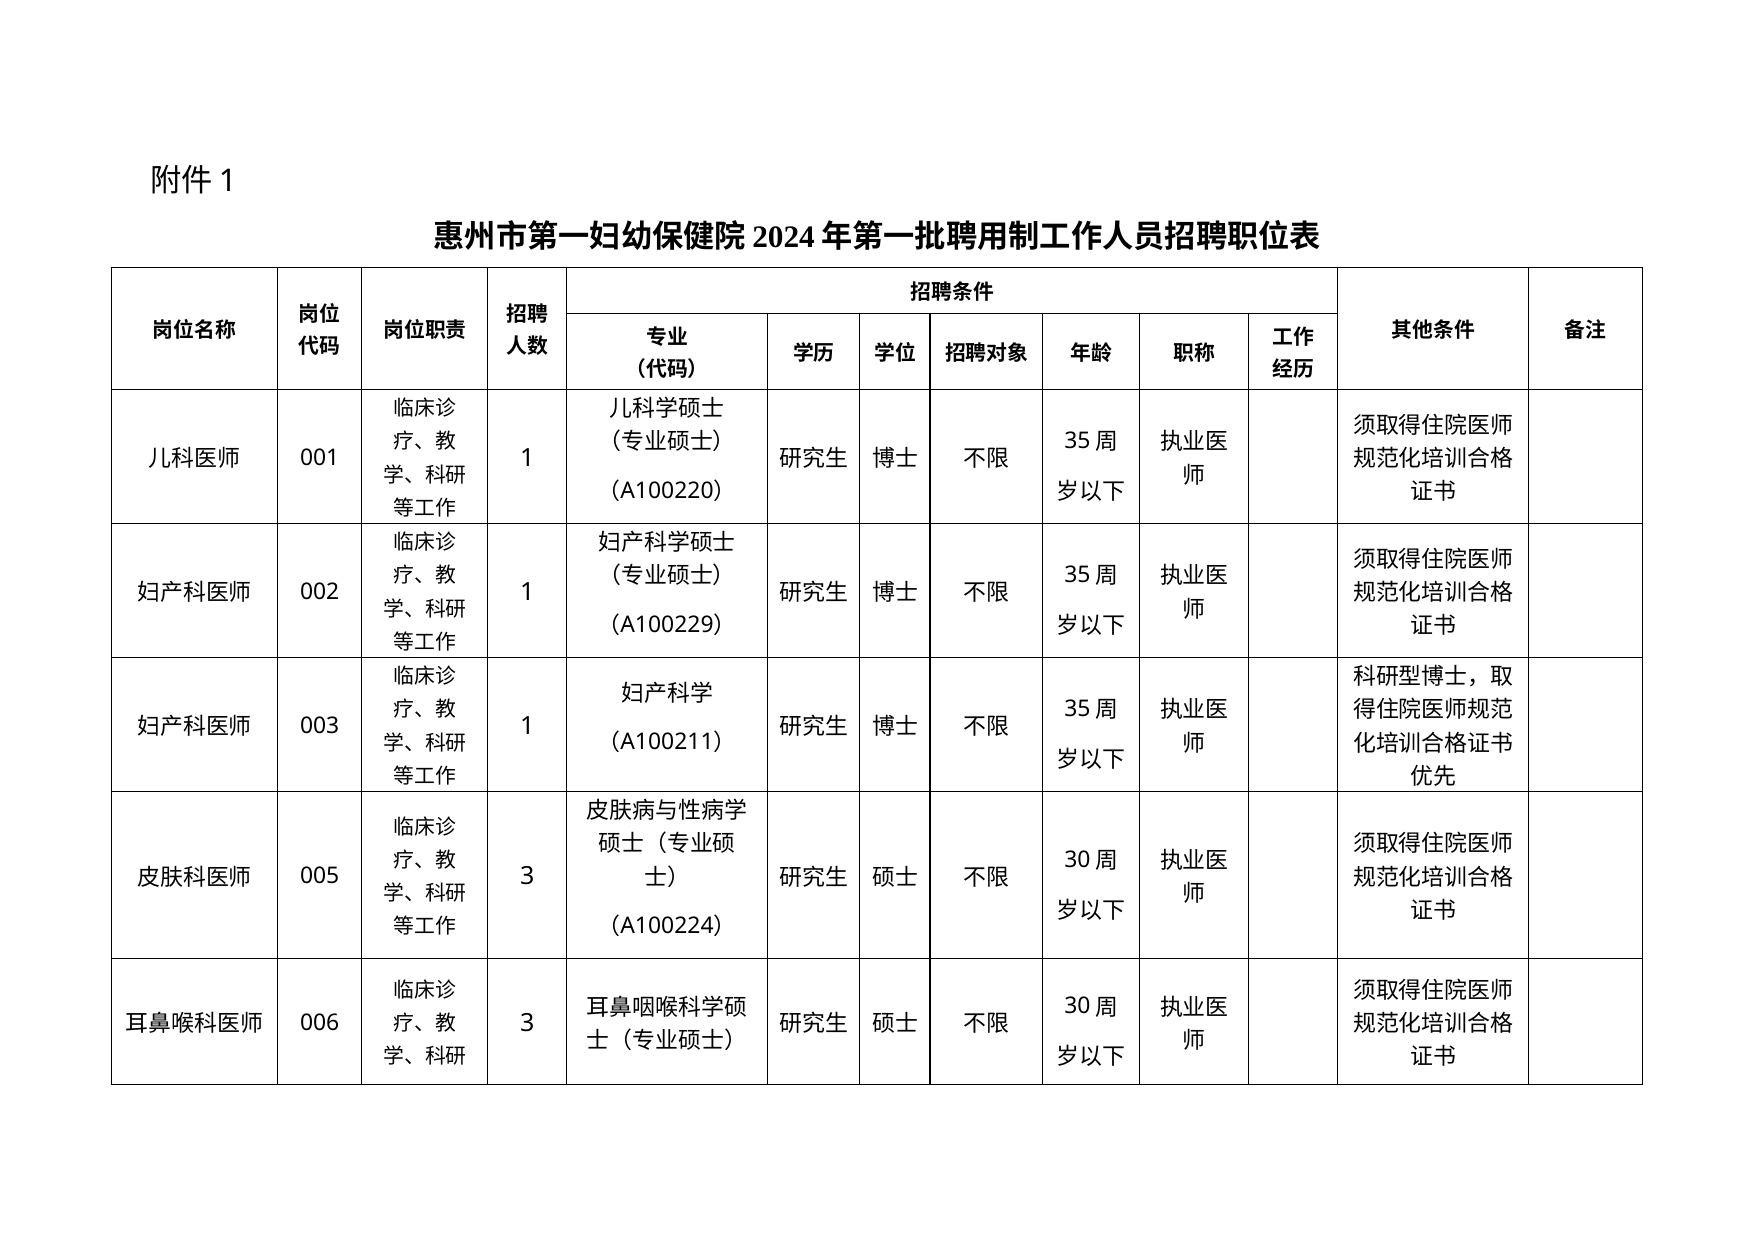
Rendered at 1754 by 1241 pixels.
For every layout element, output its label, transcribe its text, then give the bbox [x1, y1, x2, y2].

table_cell 儿科医师 [112, 390, 277, 523]
table_cell 妇产科医师 [112, 658, 277, 791]
table_cell 执业医师 [1140, 792, 1248, 958]
table_cell 研究生 [768, 658, 859, 791]
text 惠州市第一妇幼保健院2024年第一批聘用制工作人员招聘职位表 [150, 200, 1604, 267]
table_cell 须取得住院医师规范化培训合格证书 [1338, 390, 1528, 523]
table_cell 皮肤科医师 [112, 792, 277, 958]
table_cell 须取得住院医师规范化培训合格证书 [1338, 792, 1528, 958]
table_cell [1249, 524, 1337, 657]
table_cell 002 [278, 524, 361, 657]
table_cell [1249, 959, 1337, 1084]
table_cell 006 [278, 959, 361, 1084]
table_header 岗位 代码 [278, 268, 361, 389]
table_cell 30周岁以下 [1043, 792, 1139, 958]
table_cell 临床诊疗、教学、科研等工作 [362, 792, 487, 958]
table_cell [1249, 658, 1337, 791]
table_cell 执业医师 [1140, 658, 1248, 791]
table_header 岗位职责 [362, 268, 487, 389]
table_cell 001 [278, 390, 361, 523]
table_cell 研究生 [768, 959, 859, 1084]
table_cell 临床诊疗、教学、科研等工作 [362, 390, 487, 523]
table_header 其他条件 [1338, 268, 1528, 389]
table_cell 005 [278, 792, 361, 958]
table_cell [1529, 524, 1642, 657]
table_cell 工作 经历 [1249, 314, 1337, 389]
table_cell 35周岁以下 [1043, 658, 1139, 791]
table_cell 硕士 [860, 792, 929, 958]
table_cell 研究生 [768, 390, 859, 523]
table_cell 学历 [768, 314, 859, 389]
table_cell 妇产科学 （A100211） [567, 658, 767, 791]
table_cell [1249, 390, 1337, 523]
table_cell 皮肤病与性病学硕士（专业硕士） （A100224） [567, 792, 767, 958]
table_cell [1529, 959, 1642, 1084]
table_cell 临床诊疗、教学、科研等工作 [362, 959, 487, 1084]
table_cell 须取得住院医师规范化培训合格证书 [1338, 959, 1528, 1084]
table_header 备注 [1529, 268, 1642, 389]
table_cell 儿科学硕士 （专业硕士） （A100220） [567, 390, 767, 523]
table_cell 1 [488, 658, 566, 791]
table_cell 妇产科学硕士 （专业硕士） （A100229） [567, 524, 767, 657]
table_cell [1529, 390, 1642, 523]
table_cell 职称 [1140, 314, 1248, 389]
table_cell 耳鼻喉科医师 [112, 959, 277, 1084]
table_cell 耳鼻咽喉科学硕士（专业硕士） （A100231） [567, 959, 767, 1084]
table_cell 学位 [860, 314, 929, 389]
table_cell 003 [278, 658, 361, 791]
table_cell 不限 [931, 792, 1042, 958]
table_cell 研究生 [768, 524, 859, 657]
table_cell 科研型博士，取得住院医师规范化培训合格证书优先 [1338, 658, 1528, 791]
table_cell 招聘对象 [931, 314, 1042, 389]
table_cell 年龄 [1043, 314, 1139, 389]
table_cell 博士 [860, 524, 929, 657]
table_cell 30周岁以下 [1043, 959, 1139, 1084]
text 附件1 [150, 155, 1604, 200]
table_cell [1529, 658, 1642, 791]
table_cell 不限 [931, 959, 1042, 1084]
table_cell 35周岁以下 [1043, 524, 1139, 657]
table_cell 专业 （代码） [567, 314, 767, 389]
table_cell 3 [488, 959, 566, 1084]
table_cell 1 [488, 390, 566, 523]
table_cell 研究生 [768, 792, 859, 958]
table_cell 临床诊疗、教学、科研等工作 [362, 658, 487, 791]
table_cell 1 [488, 524, 566, 657]
table_cell 执业医师 [1140, 390, 1248, 523]
table_cell [1249, 792, 1337, 958]
table_cell 不限 [931, 390, 1042, 523]
table_cell 博士 [860, 658, 929, 791]
table_cell 不限 [931, 524, 1042, 657]
table_cell [1529, 792, 1642, 958]
table_cell 硕士 [860, 959, 929, 1084]
table_cell 博士 [860, 390, 929, 523]
table_cell 须取得住院医师规范化培训合格证书 [1338, 524, 1528, 657]
table_cell 35周岁以下 [1043, 390, 1139, 523]
table_cell 执业医师 [1140, 959, 1248, 1084]
table_header 招聘条件 [567, 268, 1337, 313]
table_header 岗位名称 [112, 268, 277, 389]
table_cell 临床诊疗、教学、科研等工作 [362, 524, 487, 657]
table_cell 执业医师 [1140, 524, 1248, 657]
table_cell 妇产科医师 [112, 524, 277, 657]
table_cell 3 [488, 792, 566, 958]
table_header 招聘人数 [488, 268, 566, 389]
table_cell 不限 [931, 658, 1042, 791]
